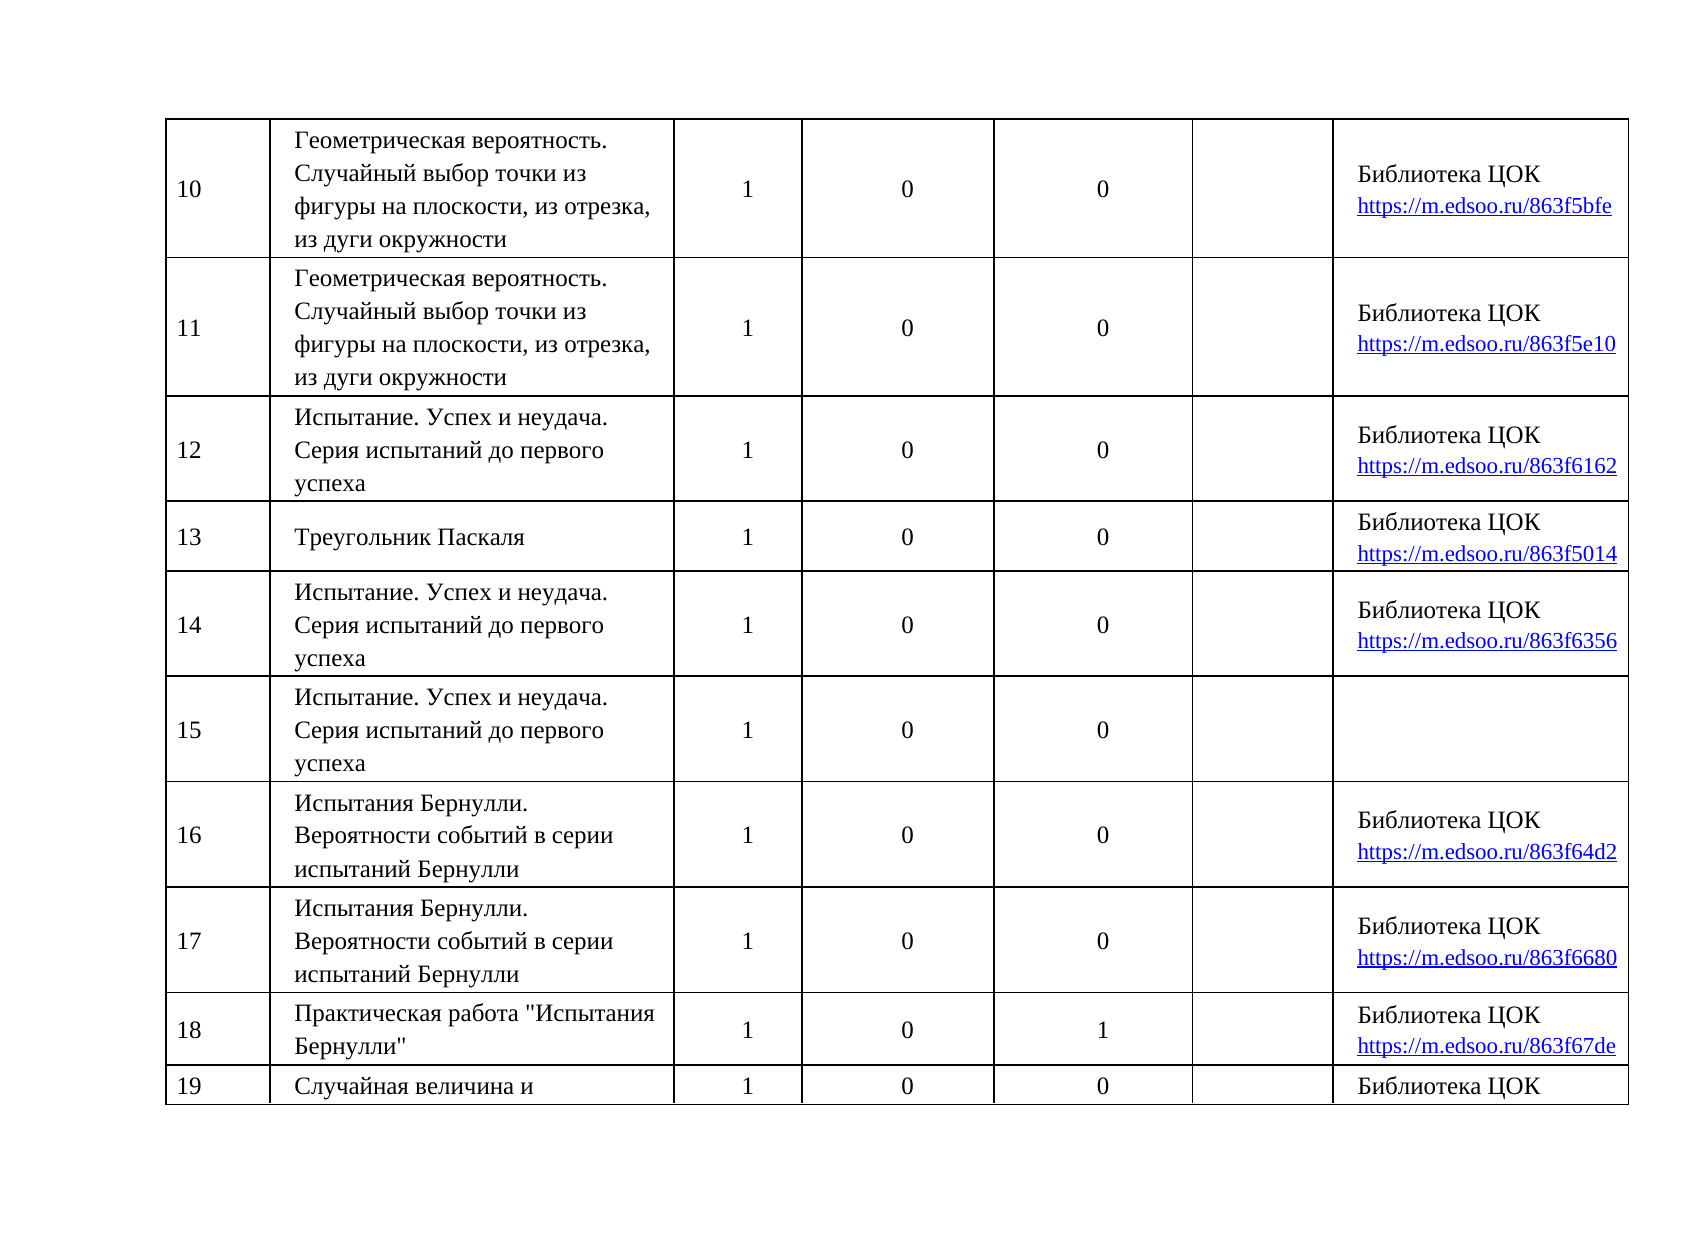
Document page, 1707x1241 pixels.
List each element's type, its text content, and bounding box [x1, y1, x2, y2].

table_cell 11 [167, 258, 269, 395]
table_cell [1193, 397, 1332, 500]
table_cell 0 [995, 120, 1192, 257]
table_cell Треугольник Паскаля [271, 502, 673, 570]
table_cell 0 [995, 397, 1192, 500]
table_cell 18 [167, 993, 269, 1064]
table_cell Испытание. Успех и неудача. Серия испытаний до первого успеха [271, 572, 673, 675]
table_cell 0 [803, 1066, 993, 1103]
table_cell 0 [803, 888, 993, 992]
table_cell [271, 1066, 673, 1103]
table_cell 0 [803, 993, 993, 1064]
table_cell Испытания Бернулли. Вероятности событий в серии испытаний Бернулли [271, 782, 673, 886]
table_cell 0 [803, 677, 993, 781]
table_cell 0 [995, 502, 1192, 570]
table_cell Испытания Бернулли. Вероятности событий в серии испытаний Бернулли [271, 888, 673, 992]
table_cell 1 [675, 677, 801, 781]
table_cell 1 [675, 258, 801, 395]
table_cell 0 [803, 502, 993, 570]
table_cell [1193, 782, 1332, 886]
table_cell 16 [167, 782, 269, 886]
table_cell 14 [167, 572, 269, 675]
table_cell 1 [675, 993, 801, 1064]
table_cell [1193, 993, 1332, 1064]
table_cell Библиотека ЦОК https://m.edsoo.ru/863f5bfe [1334, 120, 1628, 257]
table_cell Практическая работа "Испытания Бернулли" [271, 993, 673, 1064]
table_cell 19 [167, 1066, 269, 1103]
table_cell 0 [803, 397, 993, 500]
table_cell 0 [995, 572, 1192, 675]
table_cell 10 [167, 120, 269, 257]
table_cell 1 [675, 1066, 801, 1103]
table_cell 0 [995, 782, 1192, 886]
table_cell Библиотека ЦОК https://m.edsoo.ru/863f64d2 [1334, 782, 1628, 886]
table_cell 17 [167, 888, 269, 992]
table_cell [1193, 258, 1332, 395]
table_cell [1193, 888, 1332, 992]
table_cell 1 [675, 888, 801, 992]
table_cell 0 [995, 888, 1192, 992]
table_cell 15 [167, 677, 269, 781]
table_cell [1193, 1066, 1332, 1103]
table_cell 1 [675, 782, 801, 886]
table_cell 0 [995, 258, 1192, 395]
table_cell Библиотека ЦОК https://m.edsoo.ru/863f67de [1334, 993, 1628, 1064]
table_cell 1 [675, 502, 801, 570]
table_cell [1334, 677, 1628, 781]
table_cell Испытание. Успех и неудача. Серия испытаний до первого успеха [271, 677, 673, 781]
table_cell [1193, 502, 1332, 570]
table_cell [1334, 1066, 1628, 1103]
table_cell 0 [995, 1066, 1192, 1103]
table_cell [1193, 572, 1332, 675]
table_cell Геометрическая вероятность. Случайный выбор точки из фигуры на плоскости, из отрезка, из дуги окружности [271, 258, 673, 395]
table_cell 0 [803, 782, 993, 886]
table_cell 12 [167, 397, 269, 500]
table_cell Библиотека ЦОК https://m.edsoo.ru/863f5014 [1334, 502, 1628, 570]
table_cell [1193, 120, 1332, 257]
table_cell Библиотека ЦОК https://m.edsoo.ru/863f6356 [1334, 572, 1628, 675]
table_cell 13 [167, 502, 269, 570]
table_cell Библиотека ЦОК https://m.edsoo.ru/863f6680 [1334, 888, 1628, 992]
table_cell 0 [995, 677, 1192, 781]
table_cell 1 [675, 397, 801, 500]
table_cell 1 [675, 120, 801, 257]
table_cell Библиотека ЦОК https://m.edsoo.ru/863f5e10 [1334, 258, 1628, 395]
table_cell 1 [675, 572, 801, 675]
table_cell 0 [803, 572, 993, 675]
table_cell [1193, 677, 1332, 781]
table_cell Библиотека ЦОК https://m.edsoo.ru/863f6162 [1334, 397, 1628, 500]
table_cell 0 [803, 258, 993, 395]
table_cell 0 [803, 120, 993, 257]
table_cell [271, 120, 673, 257]
table_cell Испытание. Успех и неудача. Серия испытаний до первого успеха [271, 397, 673, 500]
table_cell 1 [995, 993, 1192, 1064]
